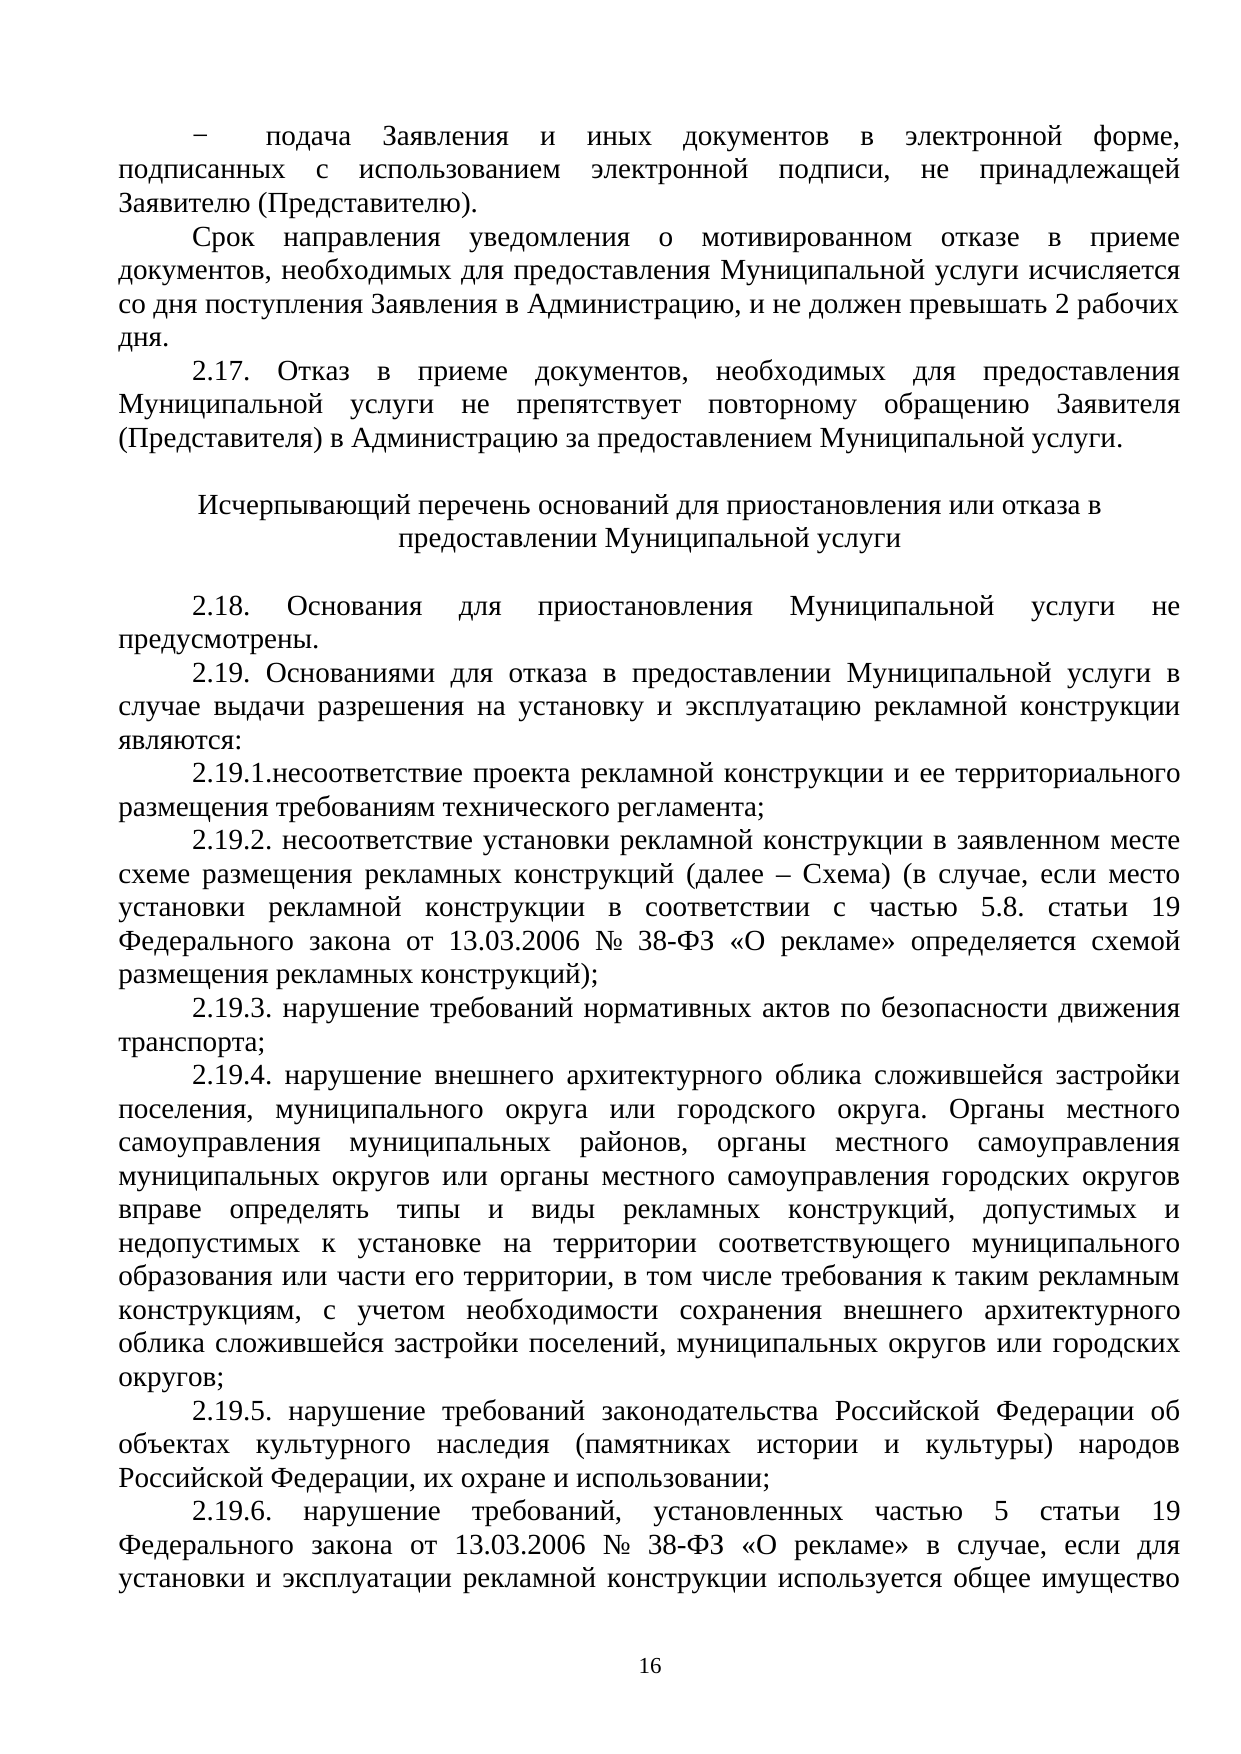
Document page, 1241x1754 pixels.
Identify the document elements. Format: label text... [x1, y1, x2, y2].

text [118, 1493, 1181, 1594]
text Исчерпывающий перечень оснований для приостановления или отказа в предоставлении Муниципальной услуги [118, 487, 1181, 554]
text 2.19.2. несоответствие установки рекламной конструкции в заявленном месте схеме размещения рекламных конструкций (далее ‒ Схема) (в случае, если место установки рекламной конструкции в соответствии с частью 5.8. статьи 19 Федерального закона от 13.03.2006 № 38-ФЗ «О рекламе» определяется схемой размещения рекламных конструкций); [118, 822, 1181, 990]
text 2.19.3. нарушение требований нормативных актов по безопасности движения транспорта; [118, 990, 1181, 1057]
text 2.19.4. нарушение внешнего архитектурного облика сложившейся застройки поселения, муниципального округа или городского округа. Органы местного самоуправления муниципальных районов, органы местного самоуправления муниципальных округов или органы местного самоуправления городских округов вправе определять типы и виды рекламных конструкций, допустимых и недопустимых к установке на территории соответствующего муниципального образования или части его территории, в том числе требования к таким рекламным конструкциям, с учетом необходимости сохранения внешнего архитектурного облика сложившейся застройки поселений, муниципальных округов или городских округов; [118, 1057, 1181, 1393]
text 2.19.1.несоответствие проекта рекламной конструкции и ее территориального размещения требованиям технического регламента; [118, 755, 1181, 822]
text 2.18. Основания для приостановления Муниципальной услуги не предусмотрены. [118, 588, 1181, 655]
text Срок направления уведомления о мотивированном отказе в приеме документов, необходимых для предоставления Муниципальной услуги исчисляется со дня поступления Заявления в Администрацию, и не должен превышать 2 рабочих дня. [118, 219, 1181, 353]
text − подача Заявления и иных документов в электронной форме, подписанных с использованием электронной подписи, не принадлежащей Заявителю (Представителю). [118, 118, 1181, 219]
text 2.19.5. нарушение требований законодательства Российской Федерации об объектах культурного наследия (памятниках истории и культуры) народов Российской Федерации, их охране и использовании; [118, 1393, 1181, 1493]
text 2.19. Основаниями для отказа в предоставлении Муниципальной услуги в случае выдачи разрешения на установку и эксплуатацию рекламной конструкции являются: [118, 655, 1181, 755]
text 2.17. Отказ в приеме документов, необходимых для предоставления Муниципальной услуги не препятствует повторному обращению Заявителя (Представителя) в Администрацию за предоставлением Муниципальной услуги. [118, 353, 1181, 453]
